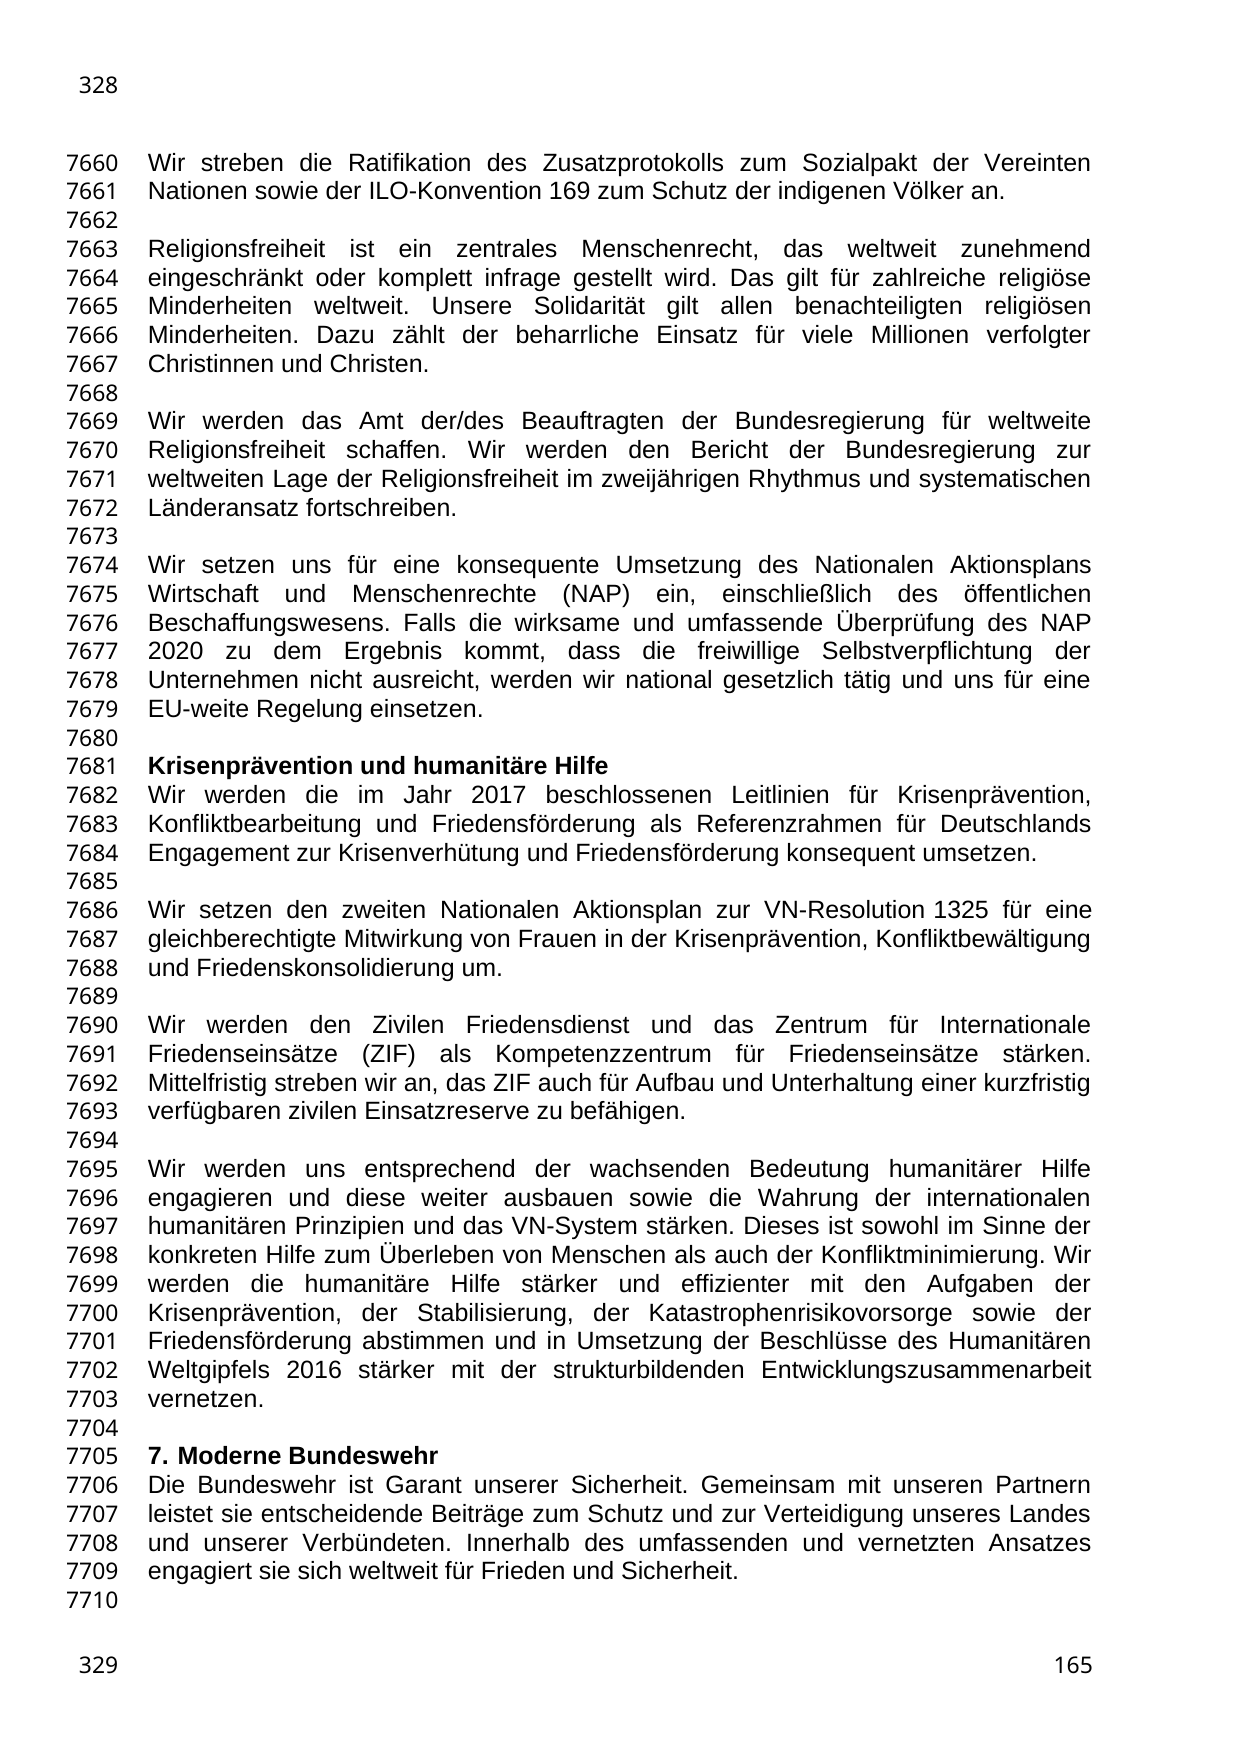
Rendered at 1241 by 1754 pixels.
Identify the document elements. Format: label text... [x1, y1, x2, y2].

subtitle Moderne Bundeswehr [148, 1441, 1093, 1470]
text Wir werden uns entsprechend der wachsenden Bedeutung humanitärer Hilfe engagieren und diese weiter ausbauen sowie die Wahrung der internationalen humanitären Prinzipien und das VN-System stärken. Dieses ist sowohl im Sinne der konkreten Hilfe zum Überleben von Menschen als auch der Konfliktminimierung. Wir werden die humanitäre Hilfe stärker und effizienter mit den Aufgaben der Krisenprävention, der Stabilisierung, der Katastrophenrisikovorsorge sowie der Friedensförderung abstimmen und in Umsetzung der Beschlüsse des Humanitären Weltgipfels 2016 stärker mit der strukturbildenden Entwicklungszusammenarbeit vernetzen. [148, 1154, 1093, 1413]
text Wir setzen uns für eine konsequente Umsetzung des Nationalen Aktionsplans Wirtschaft und Menschenrechte (NAP) ein, einschließlich des öffentlichen Beschaffungswesens. Falls die wirksame und umfassende Überprüfung des NAP 2020 zu dem Ergebnis kommt, dass die freiwillige Selbstverpflichtung der Unternehmen nicht ausreicht, werden wir national gesetzlich tätig und uns für eine EU-weite Regelung einsetzen. [148, 550, 1093, 723]
text Wir werden die im Jahr 2017 beschlossenen Leitlinien für Krisenprävention, Konfliktbearbeitung und Friedensförderung als Referenzrahmen für Deutschlands Engagement zur Krisenverhütung und Friedensförderung konsequent umsetzen. [148, 780, 1093, 866]
text Die Bundeswehr ist Garant unserer Sicherheit. Gemeinsam mit unseren Partnern leistet sie entscheidende Beiträge zum Schutz und zur Verteidigung unseres Landes und unserer Verbündeten. Innerhalb des umfassenden und vernetzten Ansatzes engagiert sie sich weltweit für Frieden und Sicherheit. [148, 1470, 1093, 1585]
text Wir setzen den zweiten Nationalen Aktionsplan zur VN-Resolution 1325 für eine gleichberechtigte Mitwirkung von Frauen in der Krisenprävention, Konfliktbewältigung und Friedenskonsolidierung um. [148, 895, 1093, 981]
text Wir werden den Zivilen Friedensdienst und das Zentrum für Internationale Friedenseinsätze (ZIF) als Kompetenzzentrum für Friedenseinsätze stärken. Mittelfristig streben wir an, das ZIF auch für Aufbau und Unterhaltung einer kurzfristig verfügbaren zivilen Einsatzreserve zu befähigen. [148, 1010, 1093, 1125]
text Wir werden das Amt der/des Beauftragten der Bundesregierung für weltweite Religionsfreiheit schaffen. Wir werden den Bericht der Bundesregierung zur weltweiten Lage der Religionsfreiheit im zweijährigen Rhythmus und systematischen Länderansatz fortschreiben. [148, 406, 1093, 521]
text Wir streben die Ratifikation des Zusatzprotokolls zum Sozialpakt der Vereinten Nationen sowie der ILO-Konvention 169 zum Schutz der indigenen Völker an. [148, 148, 1093, 205]
text Religionsfreiheit ist ein zentrales Menschenrecht, das weltweit zunehmend eingeschränkt oder komplett infrage gestellt wird. Das gilt für zahlreiche religiöse Minderheiten weltweit. Unsere Solidarität gilt allen benachteiligten religiösen Minderheiten. Dazu zählt der beharrliche Einsatz für viele Millionen verfolgter Christinnen und Christen. [148, 234, 1093, 378]
subtitle Krisenprävention und humanitäre Hilfe [148, 751, 1093, 780]
